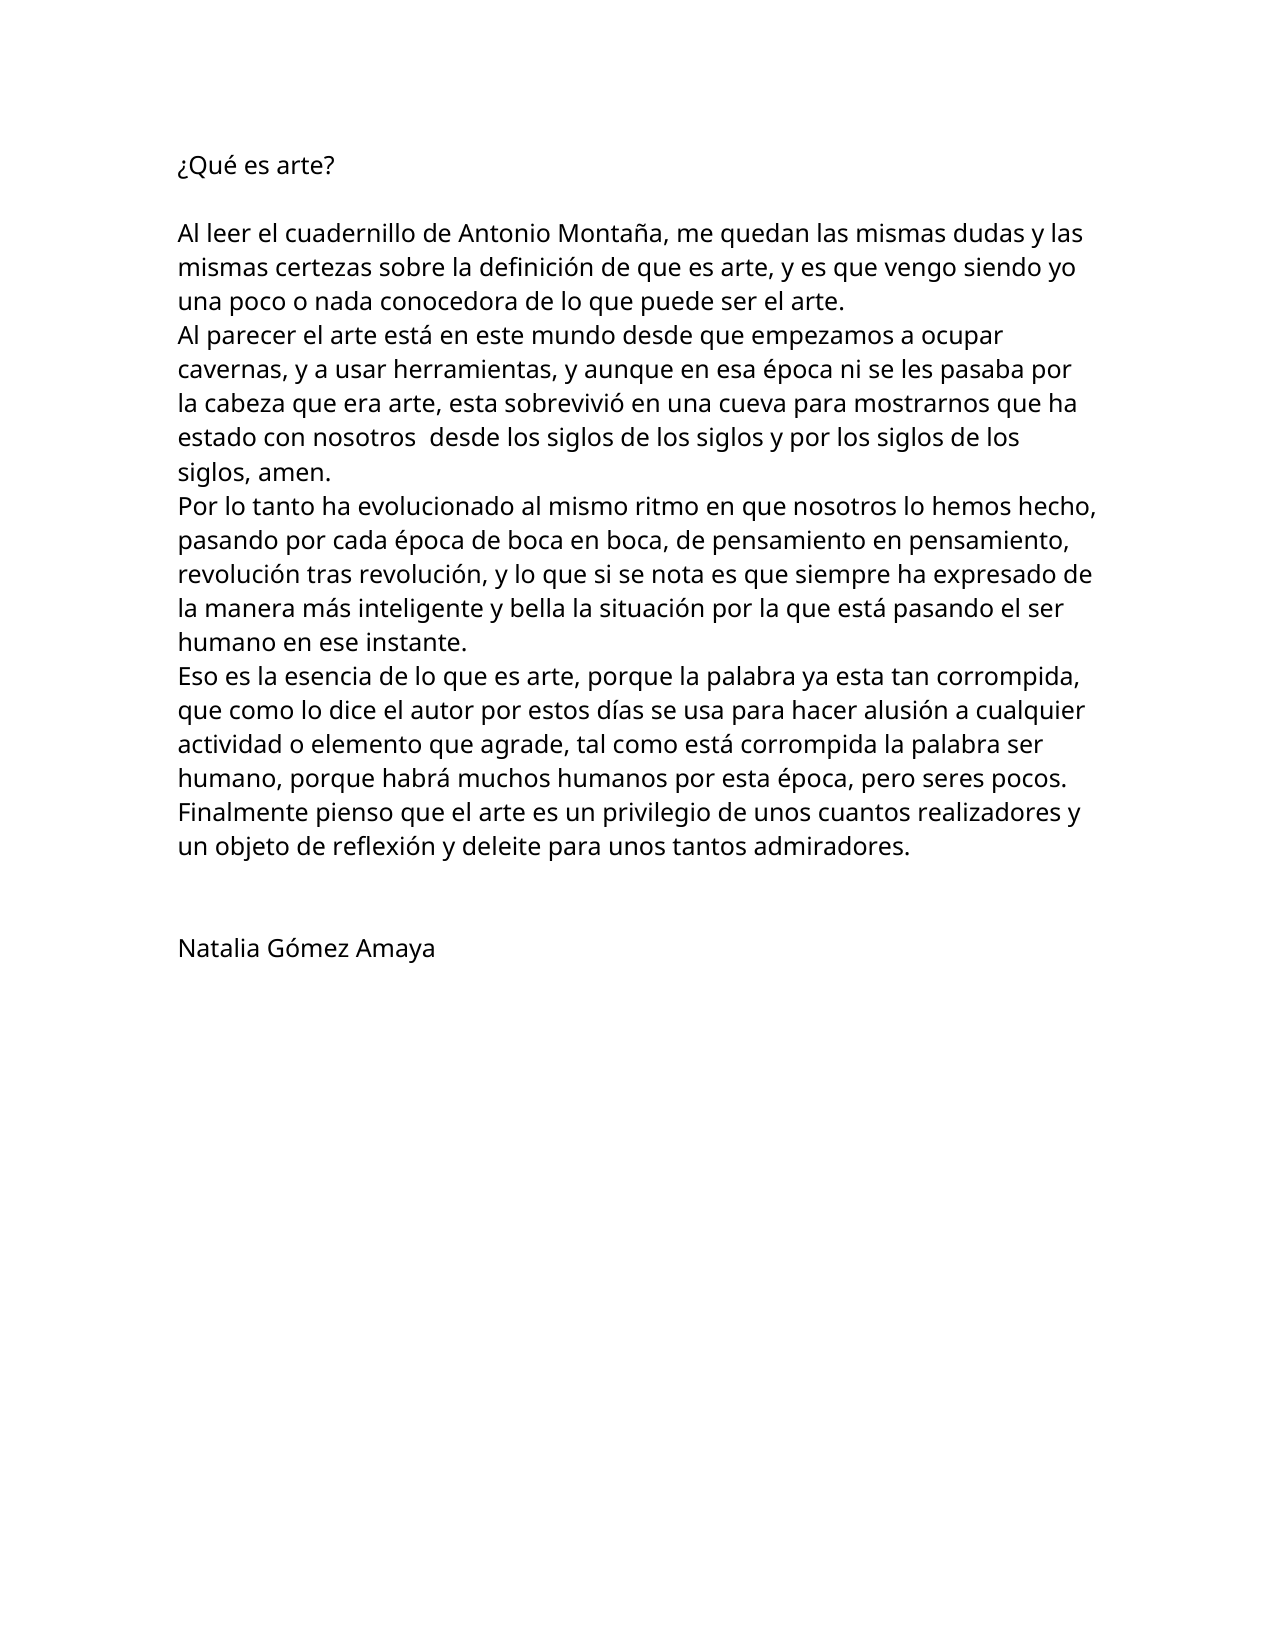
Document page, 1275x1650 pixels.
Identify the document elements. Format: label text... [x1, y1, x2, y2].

text Al parecer el arte está en este mundo desde que empezamos a ocupar cavernas, y a usar herramientas, y aunque en esa época ni se les pasaba por la cabeza que era arte, esta sobrevivió en una cueva para mostrarnos que ha estado con nosotros desde los siglos de los siglos y por los siglos de los siglos, amen. [177, 318, 1098, 488]
text Por lo tanto ha evolucionado al mismo ritmo en que nosotros lo hemos hecho, pasando por cada época de boca en boca, de pensamiento en pensamiento, revolución tras revolución, y lo que si se nota es que siempre ha expresado de la manera más inteligente y bella la situación por la que está pasando el ser humano en ese instante. [177, 488, 1098, 658]
text Natalia Gómez Amaya [177, 931, 1098, 965]
text Al leer el cuadernillo de Antonio Montaña, me quedan las mismas dudas y las mismas certezas sobre la definición de que es arte, y es que vengo siendo yo una poco o nada conocedora de lo que puede ser el arte. [177, 216, 1098, 318]
text Eso es la esencia de lo que es arte, porque la palabra ya esta tan corrompida, que como lo dice el autor por estos días se usa para hacer alusión a cualquier actividad o elemento que agrade, tal como está corrompida la palabra ser humano, porque habrá muchos humanos por esta época, pero seres pocos. [177, 658, 1098, 795]
text Finalmente pienso que el arte es un privilegio de unos cuantos realizadores y un objeto de reflexión y deleite para unos tantos admiradores. [177, 795, 1098, 863]
text ¿Qué es arte? [177, 148, 1098, 182]
